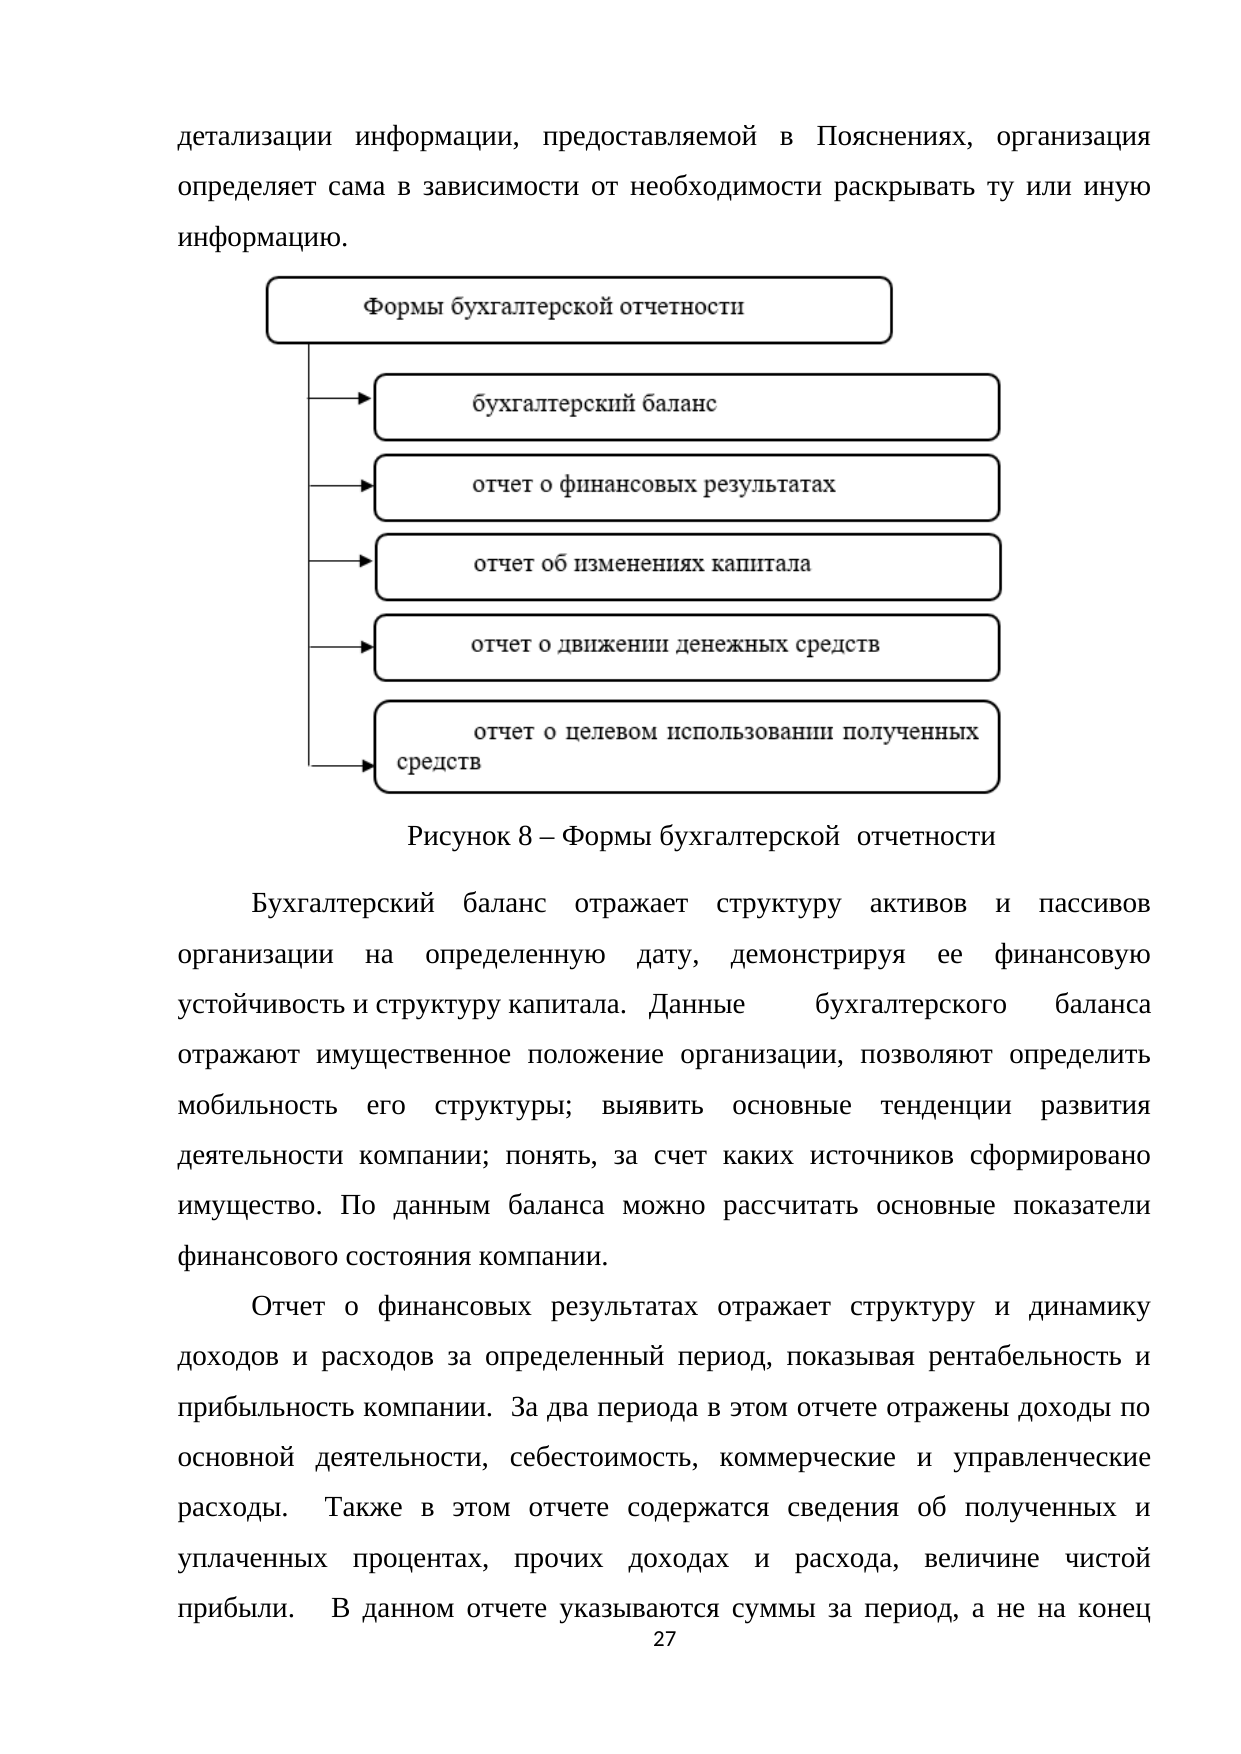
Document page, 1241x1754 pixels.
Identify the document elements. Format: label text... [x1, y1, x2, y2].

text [177, 1288, 1152, 1623]
text Рисунок 8 – Формы бухгалтерской отчетности [177, 818, 1152, 852]
picture [251, 269, 1013, 805]
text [177, 118, 1152, 252]
text Бухгалтерский баланс отражает структуру активов и пассивов организации на определенную дату, демонстрируя ее финансовую устойчивость и структуру капитала. Данные бухгалтерского баланса отражают имущественное положение организации, позволяют определить мобильность его структуры; выявить основные тенденции развития деятельности компании; понять, за счет каких источников сформировано имущество. По данным баланса можно рассчитать основные показатели финансового состояния компании. [177, 886, 1152, 1271]
